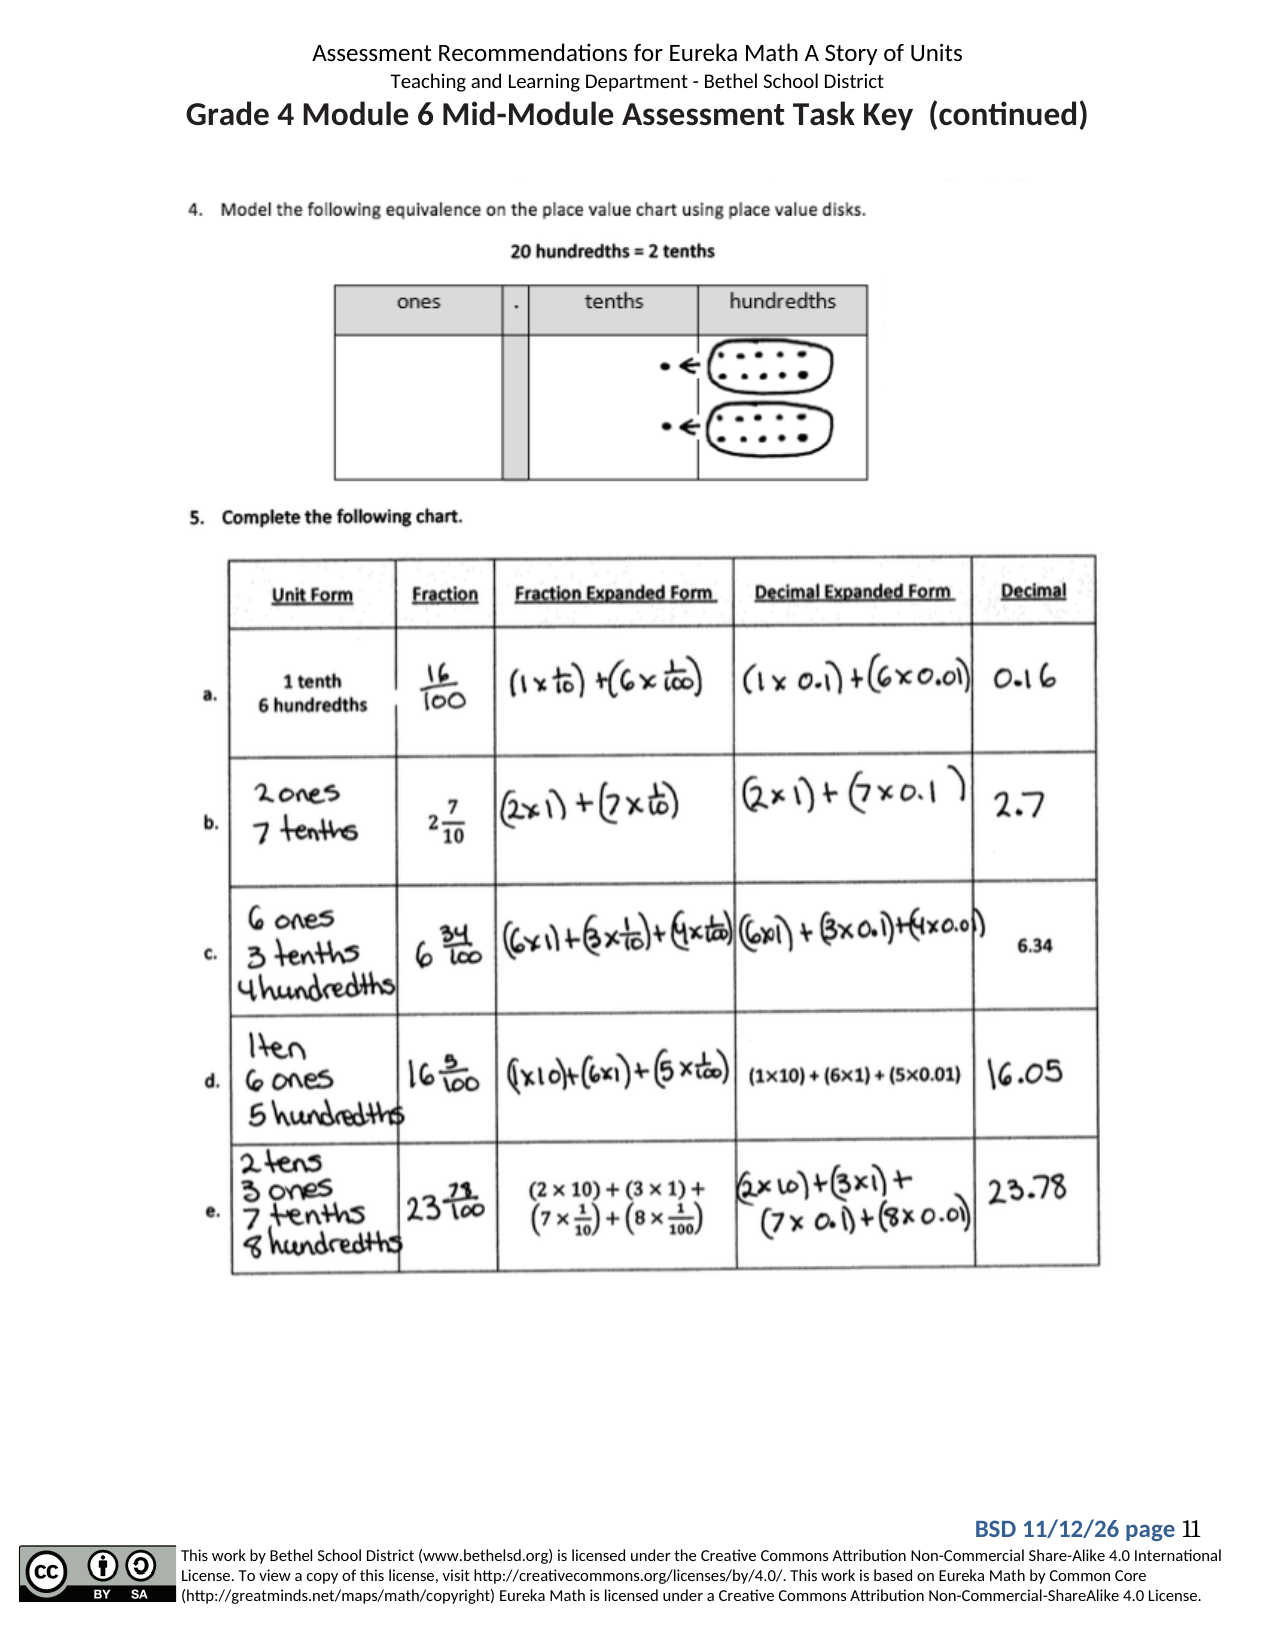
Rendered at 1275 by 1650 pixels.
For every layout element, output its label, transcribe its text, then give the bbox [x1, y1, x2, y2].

text Grade 4 Module 6 Mid-Module Assessment Task Key (continued) [75, 93, 1200, 134]
picture [150, 155, 1149, 1320]
